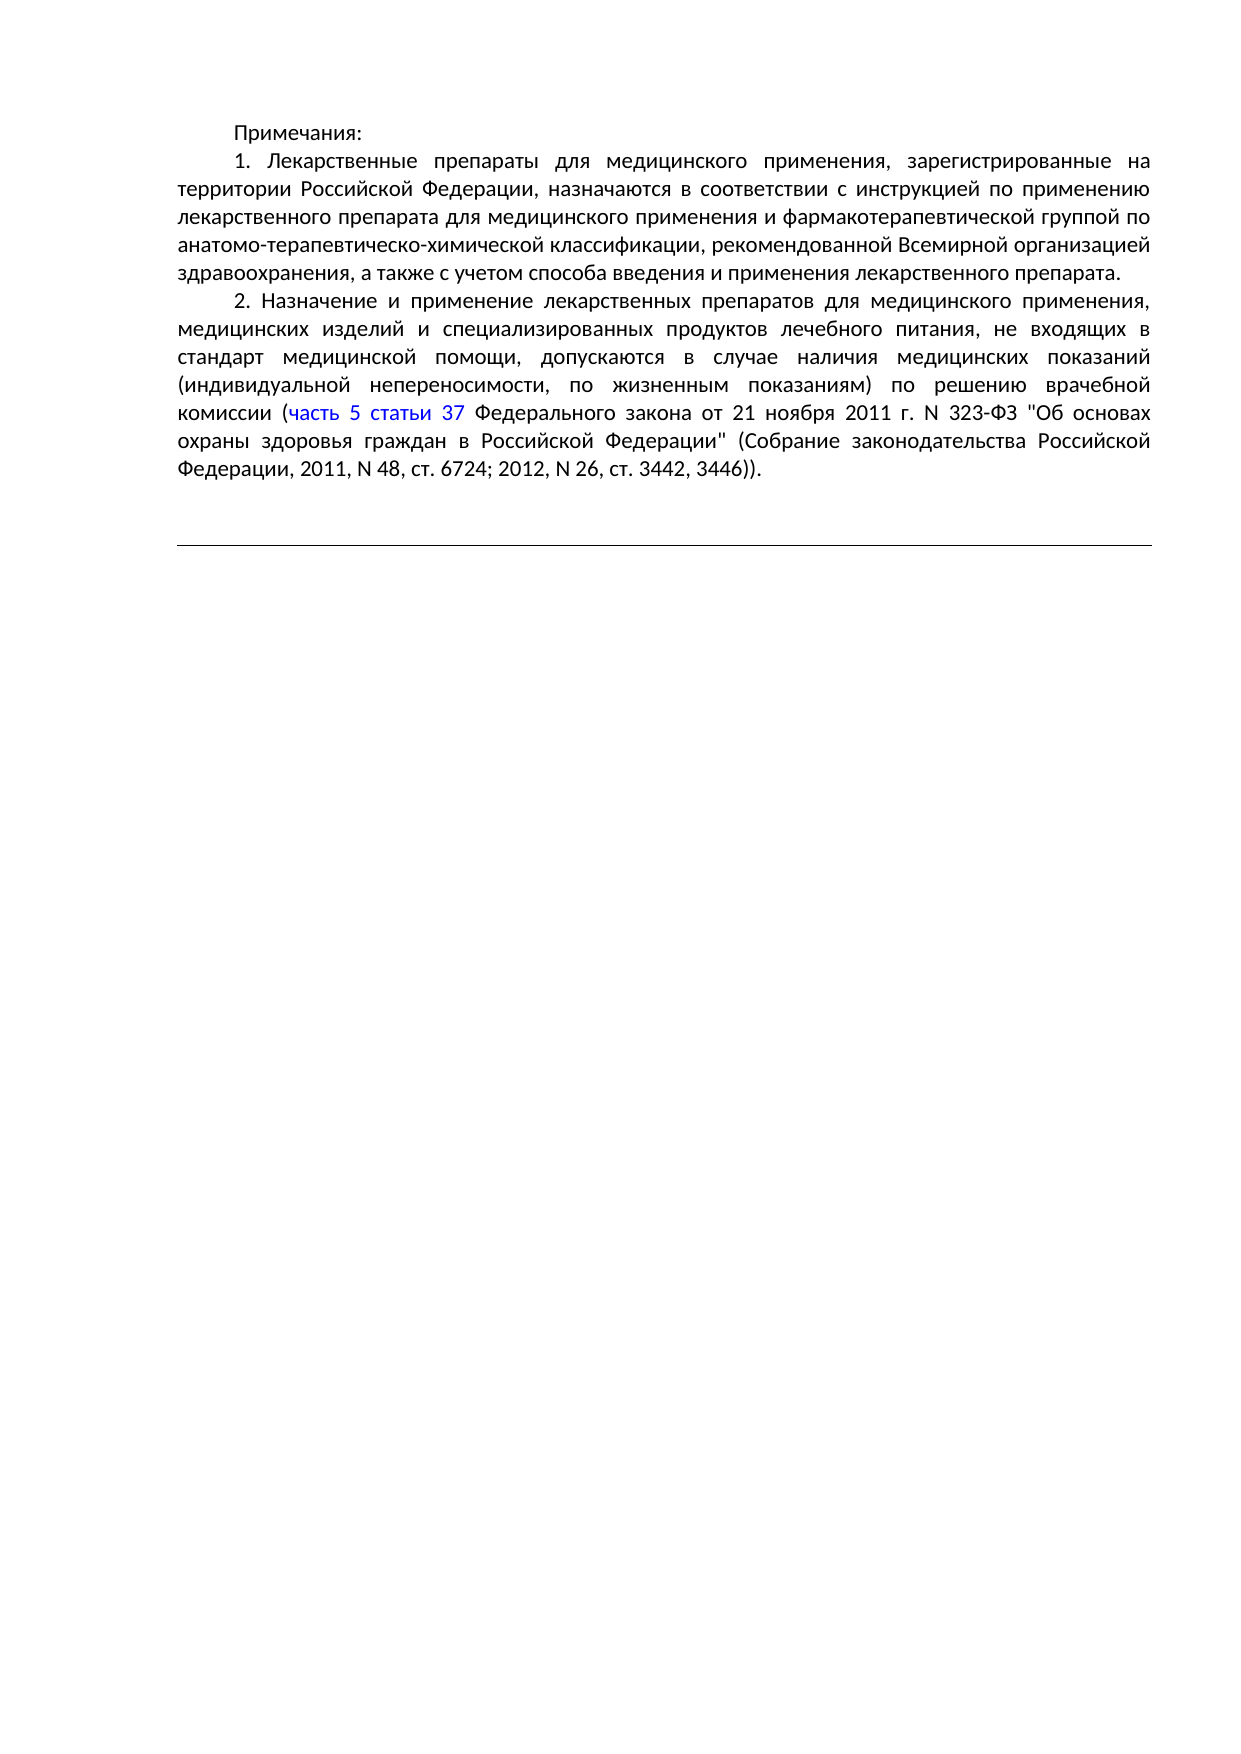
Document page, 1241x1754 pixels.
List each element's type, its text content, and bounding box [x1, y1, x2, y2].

text 1. Лекарственные препараты для медицинского применения, зарегистрированные на территории Российской Федерации, назначаются в соответствии с инструкцией по применению лекарственного препарата для медицинского применения и фармакотерапевтической группой по анатомо-терапевтическо-химической классификации, рекомендованной Всемирной организацией здравоохранения, а также с учетом способа введения и применения лекарственного препарата. [177, 146, 1152, 286]
text 2. Назначение и применение лекарственных препаратов для медицинского применения, медицинских изделий и специализированных продуктов лечебного питания, не входящих в стандарт медицинской помощи, допускаются в случае наличия медицинских показаний (индивидуальной непереносимости, по жизненным показаниям) по решению врачебной комиссии (часть 5 статьи 37 Федерального закона от 21 ноября 2011 г. N 323-ФЗ "Об основах охраны здоровья граждан в Российской Федерации" (Собрание законодательства Российской Федерации, 2011, N 48, ст. 6724; 2012, N 26, ст. 3442, 3446)). [177, 286, 1152, 482]
text Примечания: [177, 118, 1152, 146]
